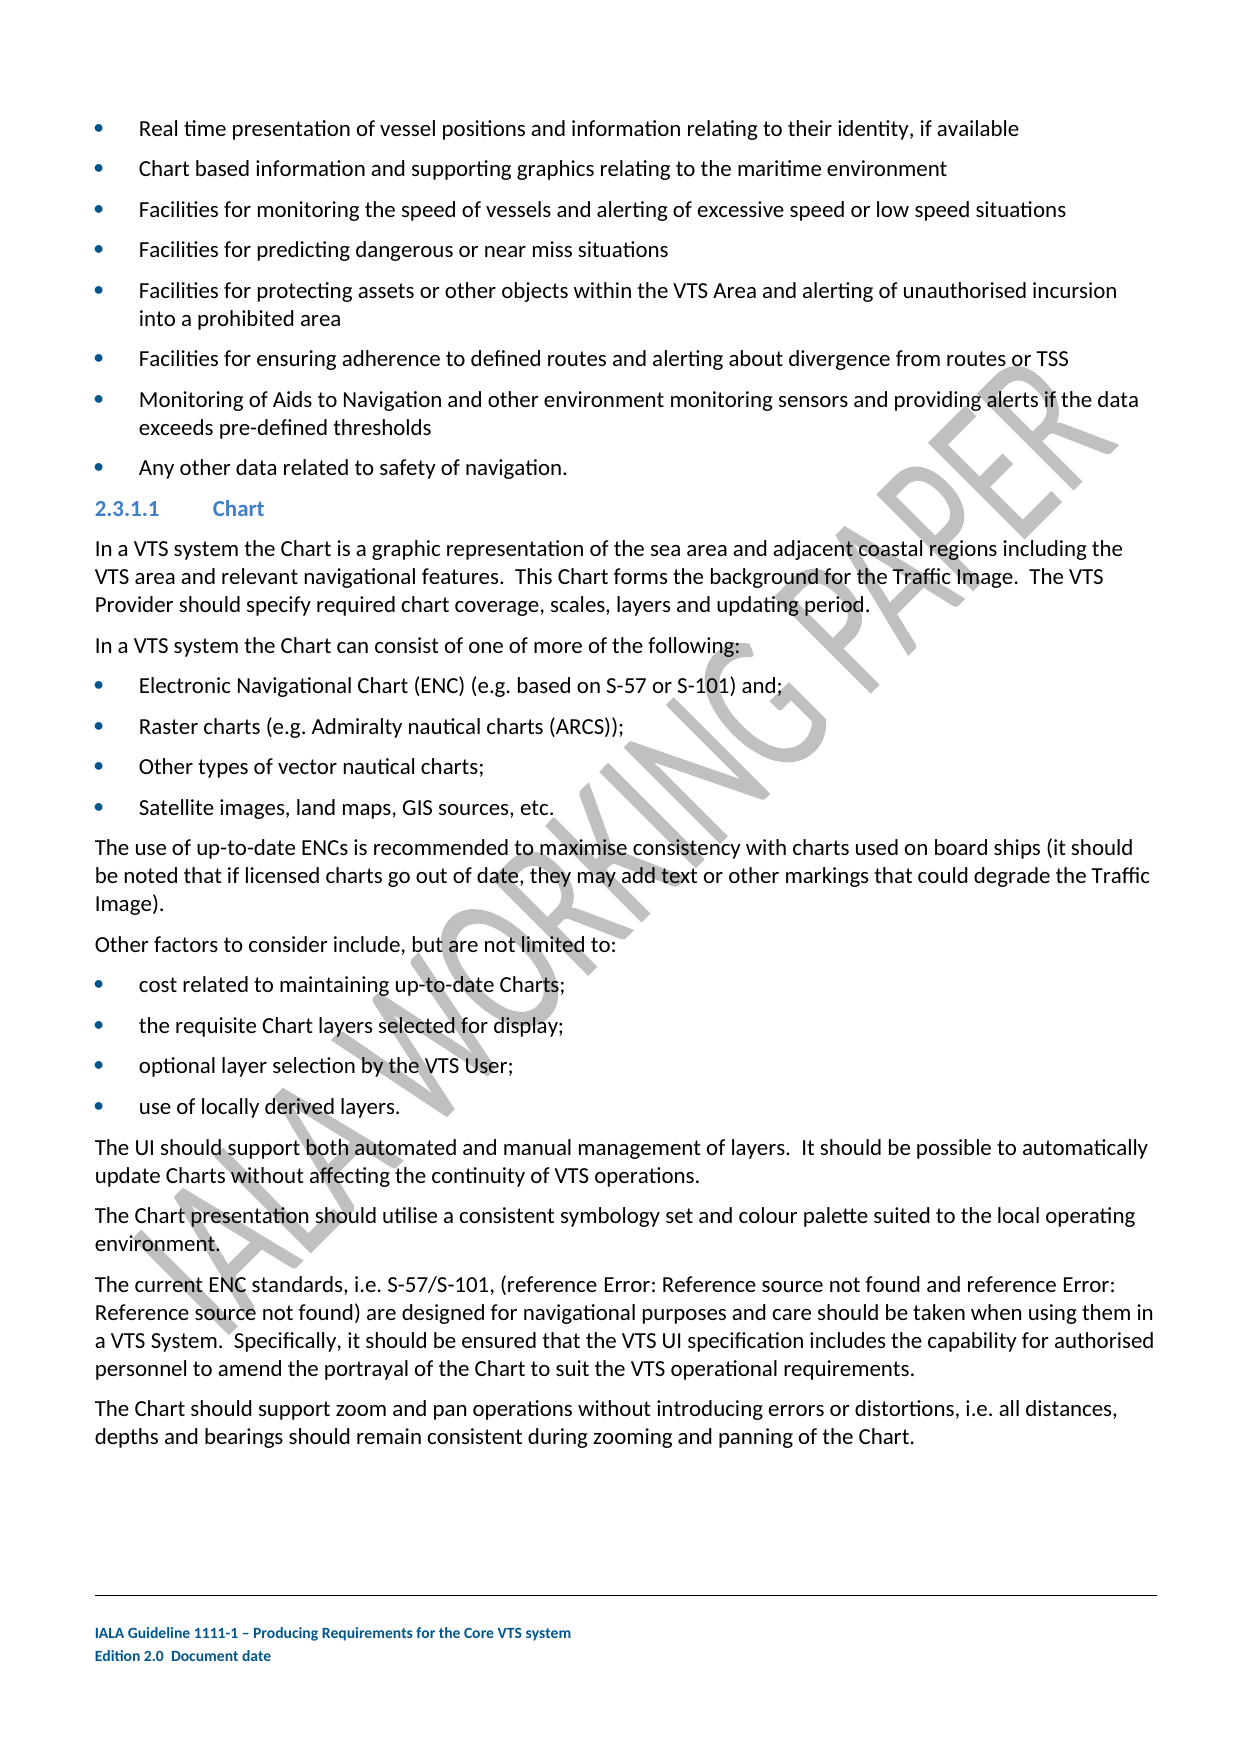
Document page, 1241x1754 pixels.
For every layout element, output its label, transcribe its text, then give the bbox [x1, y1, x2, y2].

text The Chart should support zoom and pan operations without introducing errors or distortions, i.e. all distances, depths and bearings should remain consistent during zooming and panning of the Chart. [94, 1394, 1157, 1450]
text The use of up-to-date ENCs is recommended to maximise consistency with charts used on board ships (it should be noted that if licensed charts go out of date, they may add text or other markings that could degrade the Traffic Image). [94, 833, 1157, 918]
text Real time presentation of vessel positions and information relating to their identity, if available [94, 114, 1157, 142]
text Facilities for monitoring the speed of vessels and alerting of excessive speed or low speed situations [94, 195, 1157, 223]
text Chart based information and supporting graphics relating to the maritime environment [94, 154, 1157, 182]
text Electronic Navigational Chart (ENC) (e.g. based on S-57 or S-101) and; [94, 671, 1157, 699]
text Satellite images, land maps, GIS sources, etc. [94, 793, 1157, 821]
subtitle Chart [94, 494, 1054, 522]
text Any other data related to safety of navigation. [94, 453, 1157, 481]
text Facilities for protecting assets or other objects within the VTS Area and alerting of unauthorised incursion into a prohibited area [94, 276, 1157, 332]
text optional layer selection by the VTS User; [94, 1052, 1157, 1080]
text Other types of vector nautical charts; [94, 752, 1157, 781]
text cost related to maintaining up-to-date Charts; [94, 971, 1157, 999]
text Other factors to consider include, but are not limited to: [94, 930, 1157, 958]
text The Chart presentation should utilise a consistent symbology set and colour palette suited to the local operating environment. [94, 1201, 1157, 1257]
text The UI should support both automated and manual management of layers. It should be possible to automatically update Charts without affecting the continuity of VTS operations. [94, 1133, 1157, 1189]
text Facilities for predicting dangerous or near miss situations [94, 235, 1157, 263]
text use of locally derived layers. [94, 1092, 1157, 1120]
text Facilities for ensuring adherence to defined routes and alerting about divergence from routes or TSS [94, 344, 1157, 372]
text In a VTS system the Chart is a graphic representation of the sea area and adjacent coastal regions including the VTS area and relevant navigational features. This Chart forms the background for the Traffic Image. The VTS Provider should specify required chart coverage, scales, layers and updating period. [94, 534, 1157, 618]
text Monitoring of Aids to Navigation and other environment monitoring sensors and providing alerts if the data exceeds pre-defined thresholds [94, 385, 1157, 441]
text Raster charts (e.g. Admiralty nautical charts (ARCS)); [94, 712, 1157, 740]
text In a VTS system the Chart can consist of one of more of the following: [94, 631, 1157, 659]
text the requisite Chart layers selected for display; [94, 1011, 1157, 1039]
